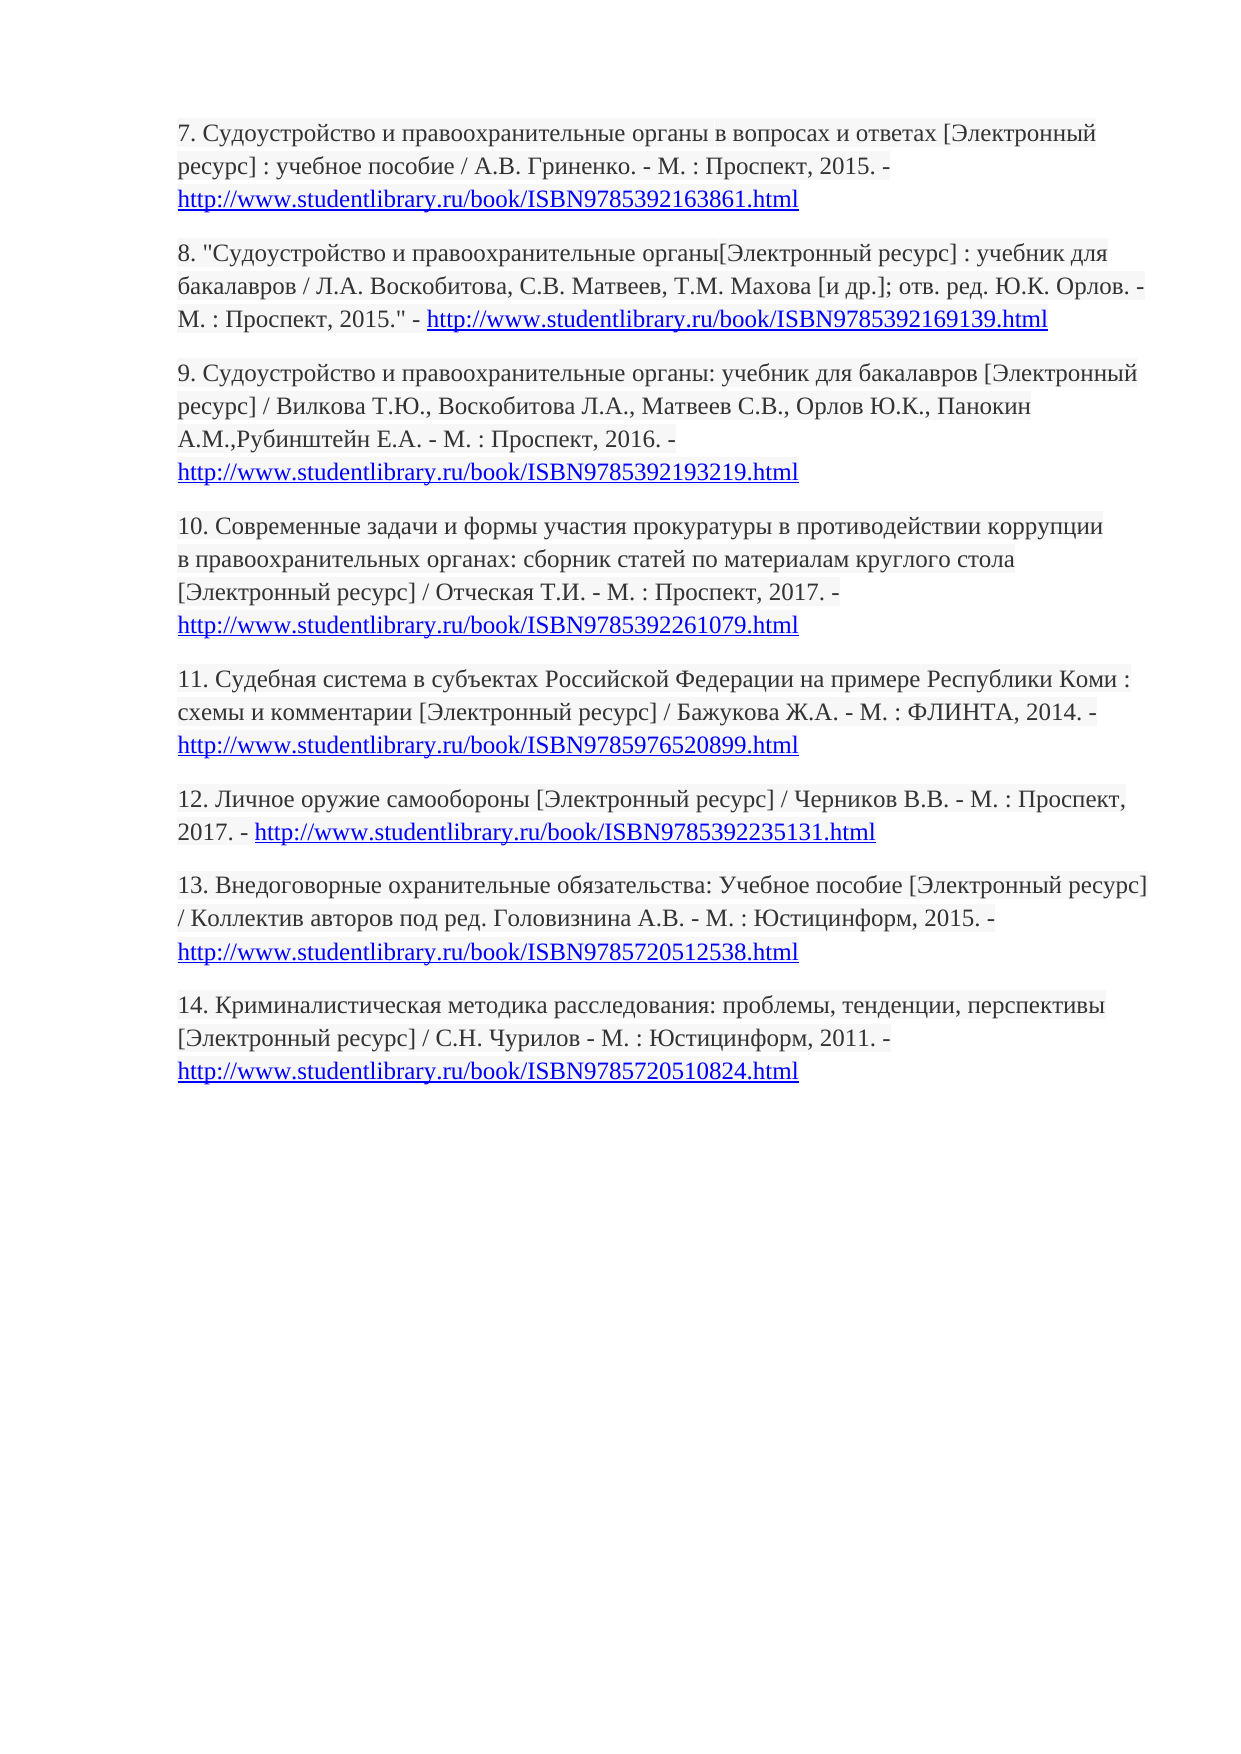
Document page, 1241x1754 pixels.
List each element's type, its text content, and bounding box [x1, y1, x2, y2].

text 12. Личное оружие самообороны [Электронный ресурс] / Черников В.В. - М. : Проспект, 2017. - http://www.studentlibrary.ru/book/ISBN9785392235131.html [177, 784, 1152, 845]
text 11. Судебная система в субъектах Российской Федерации на примере Республики Коми : схемы и комментарии [Электронный ресурс] / Бажукова Ж.А. - М. : ФЛИНТА, 2014. - http://www.studentlibrary.ru/book/ISBN9785976520899.html [177, 664, 1152, 758]
text 9. Судоустройство и правоохранительные органы: учебник для бакалавров [Электронный ресурс] / Вилкова Т.Ю., Воскобитова Л.А., Матвеев С.В., Орлов Ю.К., Панокин А.М.,Рубинштейн Е.А. - М. : Проспект, 2016. - http://www.studentlibrary.ru/book/ISBN9785392193219.html [177, 358, 1152, 486]
text 10. Современные задачи и формы участия прокуратуры в противодействии коррупции в правоохранительных органах: сборник статей по материалам круглого стола [Электронный ресурс] / Отческая Т.И. - М. : Проспект, 2017. - http://www.studentlibrary.ru/book/ISBN9785392261079.html [177, 511, 1152, 639]
text 8. "Судоустройство и правоохранительные органы[Электронный ресурс] : учебник для бакалавров / Л.А. Воскобитова, С.В. Матвеев, Т.М. Махова [и др.]; отв. ред. Ю.К. Орлов. - М. : Проспект, 2015." - http://www.studentlibrary.ru/book/ISBN9785392169139.html [177, 238, 1152, 333]
text 13. Внедоговорные охранительные обязательства: Учебное пособие [Электронный ресурс] / Коллектив авторов под ред. Головизнина А.В. - М. : Юстицинформ, 2015. - http://www.studentlibrary.ru/book/ISBN9785720512538.html [177, 871, 1152, 965]
text 14. Криминалистическая методика расследования: проблемы, тенденции, перспективы [Электронный ресурс] / С.Н. Чурилов - М. : Юстицинформ, 2011. - http://www.studentlibrary.ru/book/ISBN9785720510824.html [177, 990, 1152, 1085]
text 7. Судоустройство и правоохранительные органы в вопросах и ответах [Электронный ресурс] : учебное пособие / А.В. Гриненко. - М. : Проспект, 2015. - http://www.studentlibrary.ru/book/ISBN9785392163861.html [177, 118, 1152, 213]
